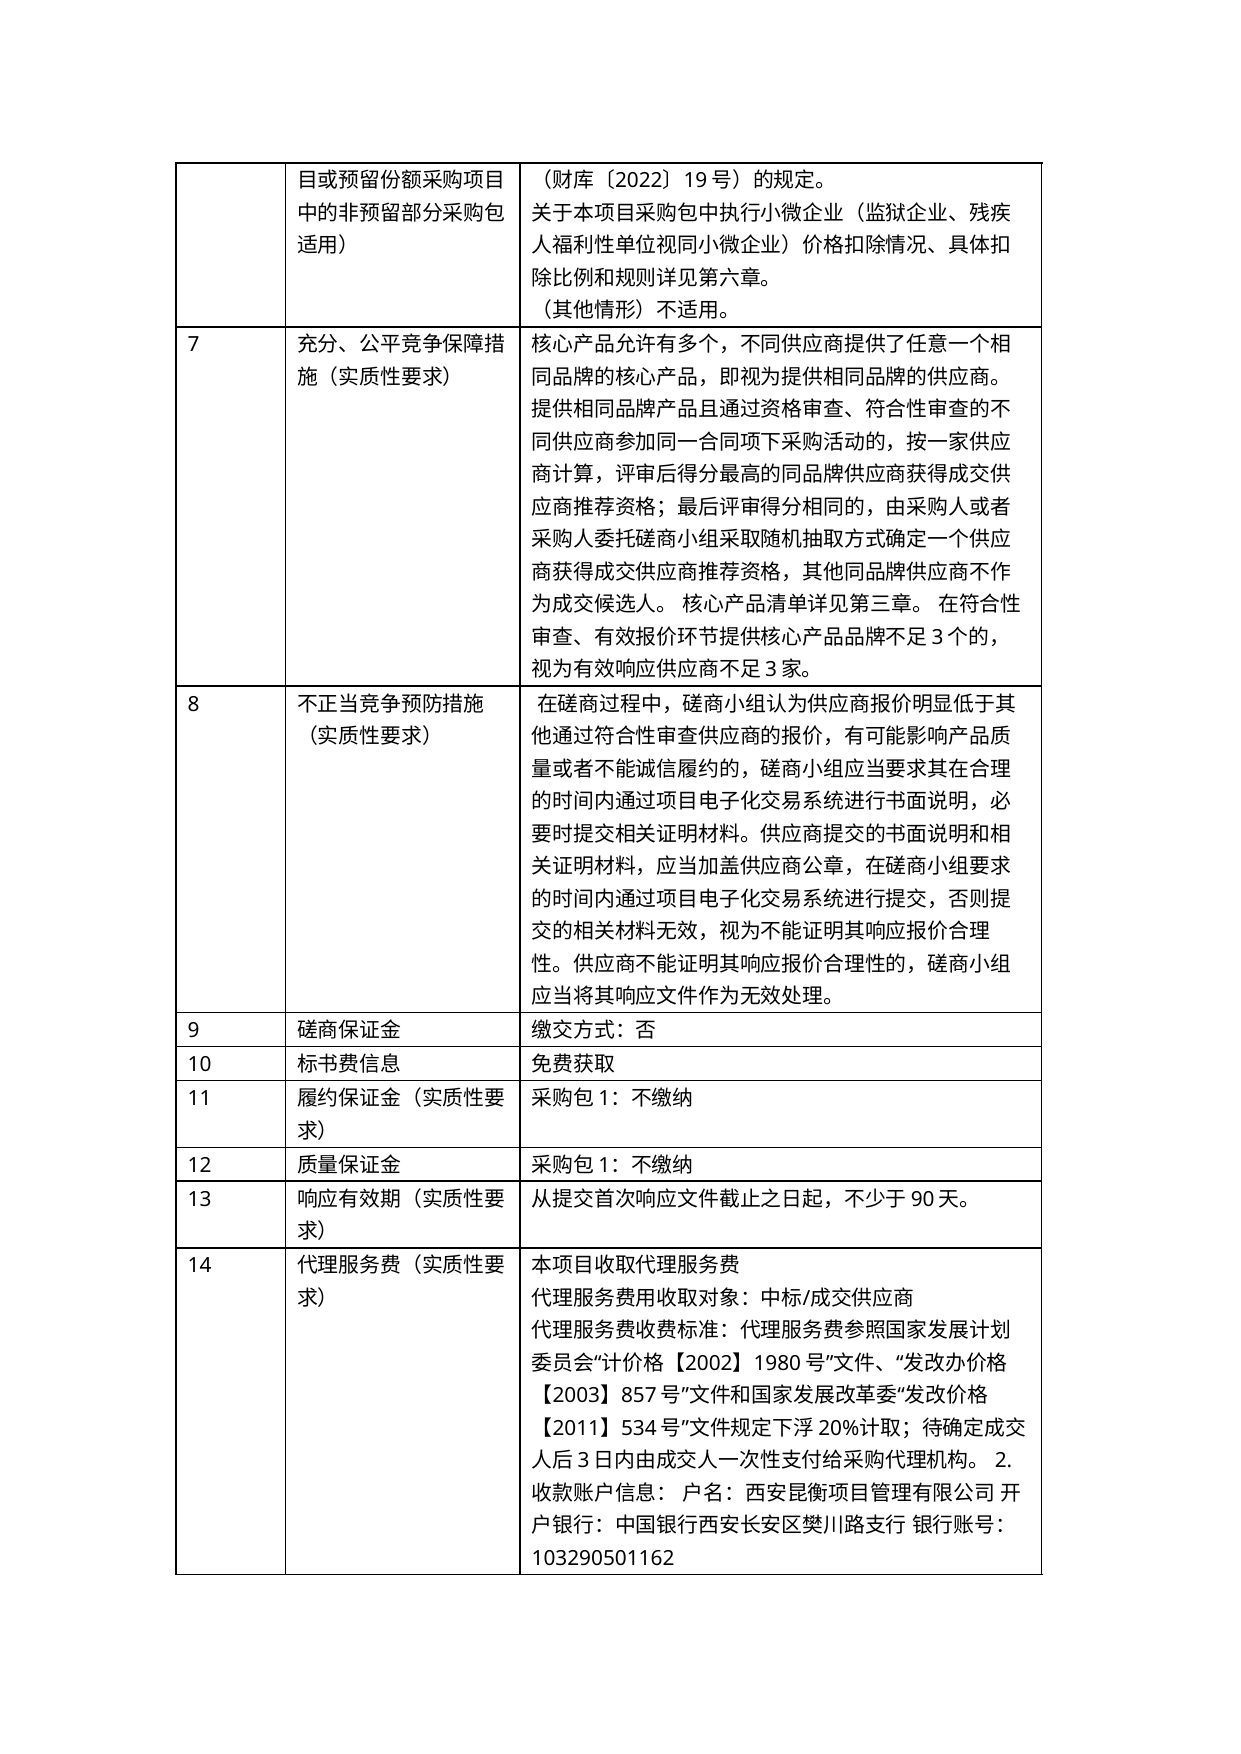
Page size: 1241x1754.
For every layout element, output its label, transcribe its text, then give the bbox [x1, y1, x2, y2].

table_cell 本项目收取代理服务费 代理服务费用收取对象：中标/成交供应商 代理服务费收费标准：代理服务费参照国家发展计划委员会“计价格【2002】1980号”文件、“发改办价格【2003】857号”文件和国家发展改革委“发改价格【2011】534号”文件规定下浮20%计取；待确定成交人后3日内由成交人一次性支付给采购代理机构。 2.收款账户信息： 户名：西安昆衡项目管理有限公司 开户银行：中国银行西安长安区樊川路支行 银行账号：103290501162 [521, 1249, 1041, 1573]
table_cell 履约保证金（实质性要求） [286, 1081, 519, 1146]
table_cell 标书费信息 [286, 1047, 519, 1080]
table_cell 不正当竞争预防措施 （实质性要求） [286, 687, 519, 1012]
table_cell 缴交方式：否 [521, 1013, 1041, 1046]
table_cell 采购包1：不缴纳 [521, 1081, 1041, 1146]
table_cell 质量保证金 [286, 1148, 519, 1180]
table_cell 6 [177, 164, 285, 326]
table_cell 代理服务费（实质性要求） [286, 1249, 519, 1573]
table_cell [521, 164, 1041, 326]
table_cell 12 [177, 1148, 285, 1180]
table_cell 在磋商过程中，磋商小组认为供应商报价明显低于其他通过符合性审查供应商的报价，有可能影响产品质量或者不能诚信履约的，磋商小组应当要求其在合理的时间内通过项目电子化交易系统进行书面说明，必要时提交相关证明材料。供应商提交的书面说明和相关证明材料，应当加盖供应商公章，在磋商小组要求的时间内通过项目电子化交易系统进行提交，否则提交的相关材料无效，视为不能证明其响应报价合理性。供应商不能证明其响应报价合理性的，磋商小组应当将其响应文件作为无效处理。 [521, 687, 1041, 1012]
table_cell 7 [177, 328, 285, 685]
table_cell 11 [177, 1081, 285, 1146]
table_cell 从提交首次响应文件截止之日起，不少于90天。 [521, 1182, 1041, 1247]
table_cell 9 [177, 1013, 285, 1046]
table_cell 13 [177, 1182, 285, 1247]
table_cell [286, 164, 519, 326]
table_cell 充分、公平竞争保障措施（实质性要求） [286, 328, 519, 685]
table_cell 响应有效期（实质性要求） [286, 1182, 519, 1247]
table_cell 采购包1：不缴纳 [521, 1148, 1041, 1180]
table_cell 磋商保证金 [286, 1013, 519, 1046]
table_cell 免费获取 [521, 1047, 1041, 1080]
table_cell 核心产品允许有多个，不同供应商提供了任意一个相同品牌的核心产品，即视为提供相同品牌的供应商。 提供相同品牌产品且通过资格审查、符合性审查的不同供应商参加同一合同项下采购活动的，按一家供应商计算，评审后得分最高的同品牌供应商获得成交供应商推荐资格；最后评审得分相同的，由采购人或者采购人委托磋商小组采取随机抽取方式确定一个供应商获得成交供应商推荐资格，其他同品牌供应商不作为成交候选人。 核心产品清单详见第三章。 在符合性审查、有效报价环节提供核心产品品牌不足3个的，视为有效响应供应商不足3家。 [521, 328, 1041, 685]
table_cell 14 [177, 1249, 285, 1573]
table_cell 10 [177, 1047, 285, 1080]
table_cell 8 [177, 687, 285, 1012]
